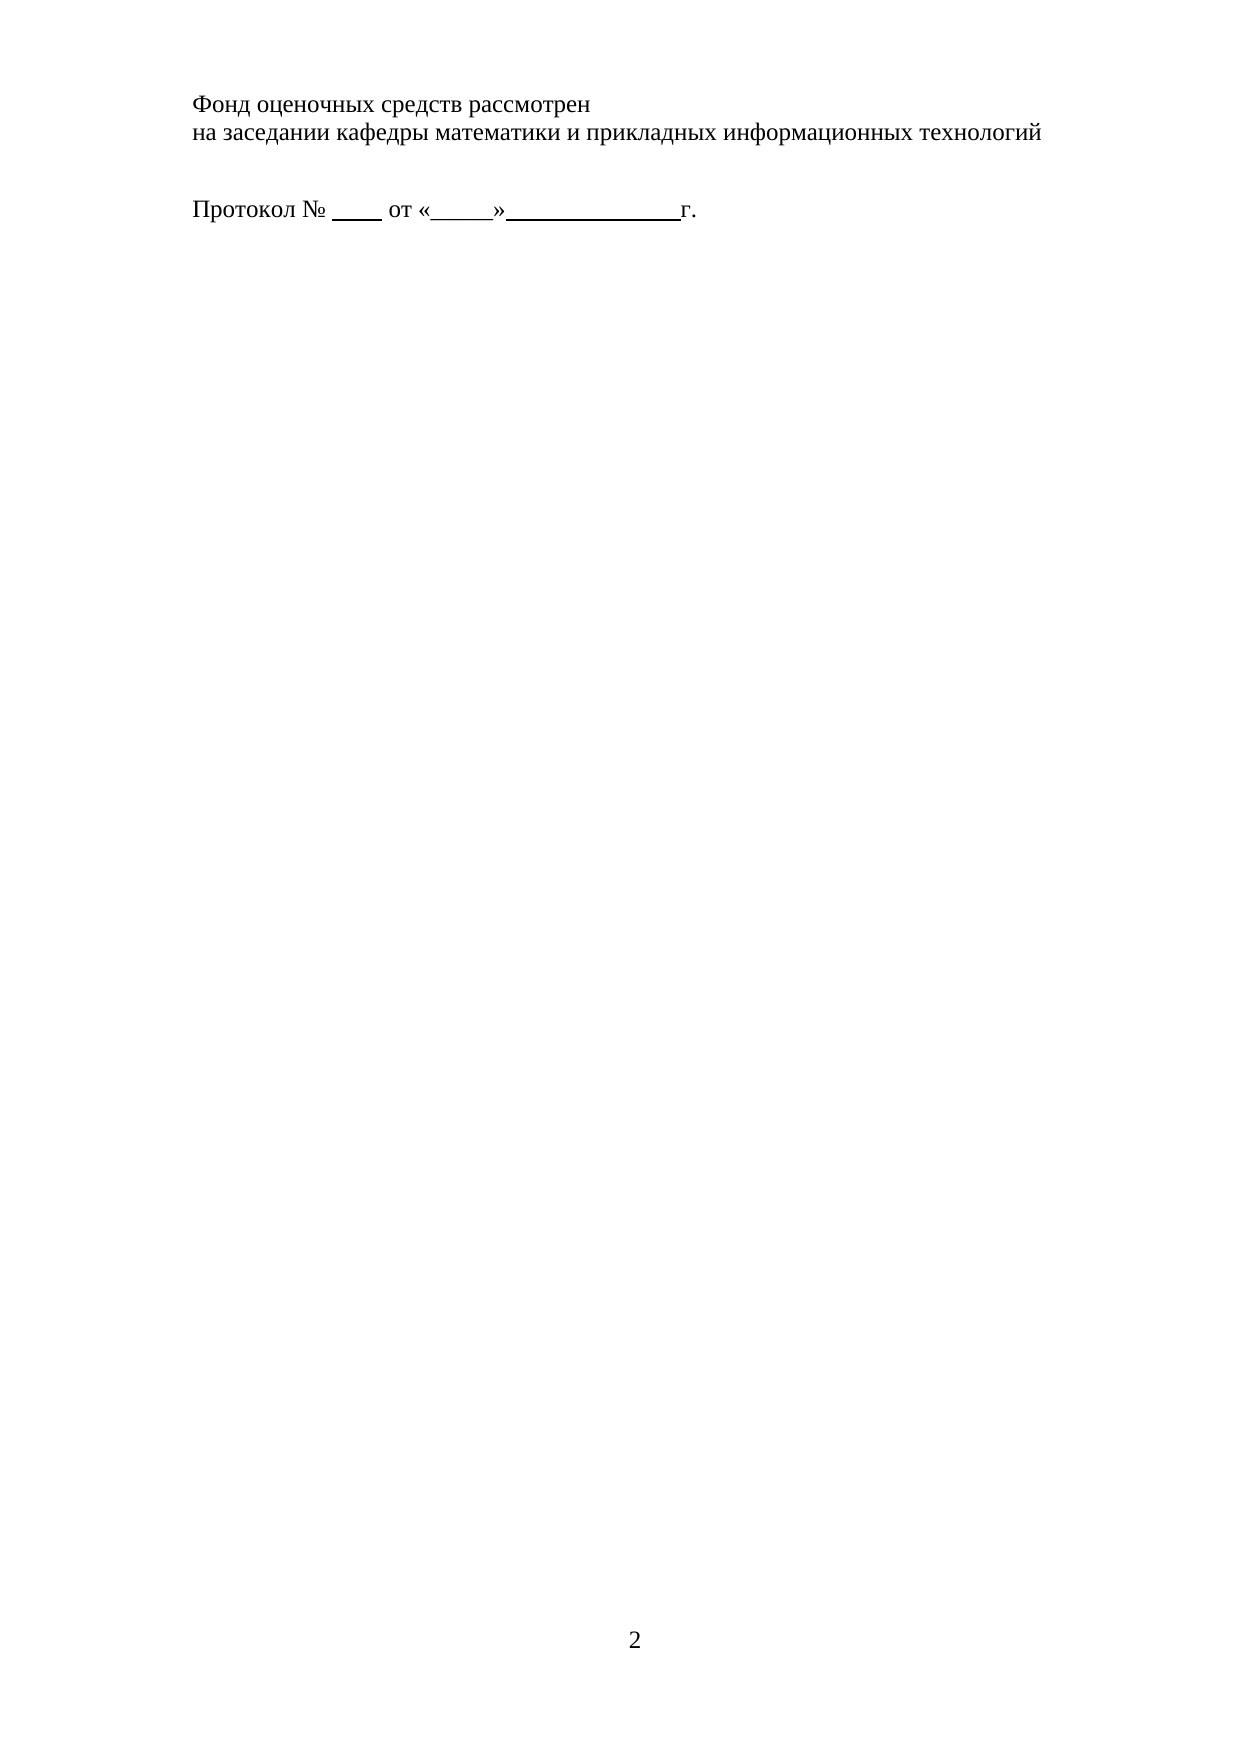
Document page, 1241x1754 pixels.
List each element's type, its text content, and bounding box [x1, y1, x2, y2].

text Фонд оценочных средств рассмотрен [118, 89, 1152, 117]
text на заседании кафедры математики и прикладных информационных технологий [118, 117, 1152, 146]
text Протокол № ___ от «_____» _____________ г. [118, 194, 1152, 223]
